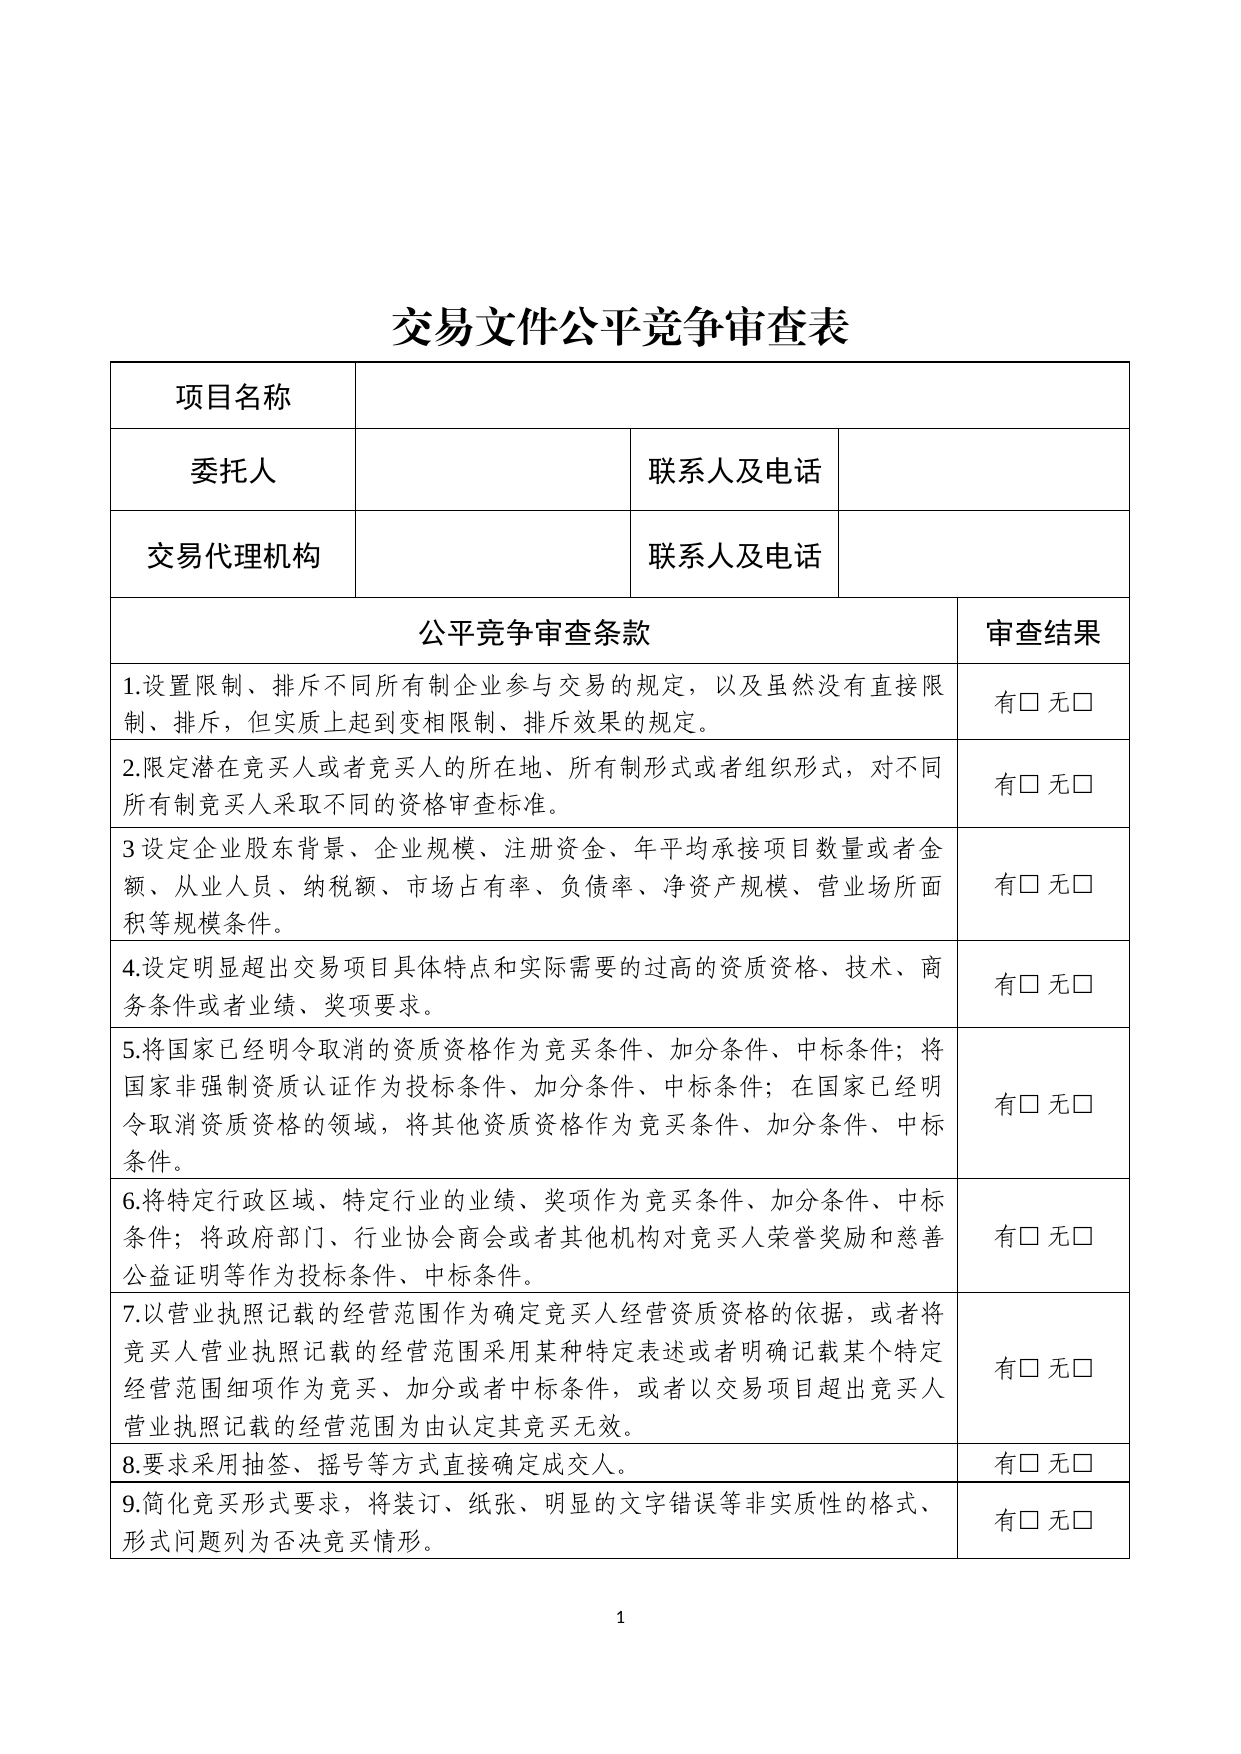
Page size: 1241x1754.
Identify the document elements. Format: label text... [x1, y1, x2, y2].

table_cell 3设定企业股东背景、企业规模、注册资金、年平均承接项目数量或者金额、从业人员、纳税额、市场占有率、负债率、净资产规模、营业场所面积等规模条件。 [111, 828, 957, 940]
table_cell 有 无 [958, 664, 1129, 739]
table_cell 9.简化竞买形式要求，将装订、纸张、明显的文字错误等非实质性的格式、形式问题列为否决竞买情形。 [111, 1483, 957, 1557]
table_cell 2.限定潜在竞买人或者竞买人的所在地、所有制形式或者组织形式，对不同所有制竞买人采取不同的资格审查标准。 [111, 740, 957, 827]
table_cell [839, 429, 1129, 510]
table_cell 有 无 [958, 941, 1129, 1027]
table_cell 审查结果 [958, 598, 1129, 663]
table_cell 联系人及电话 [631, 511, 838, 597]
table_cell 1.设置限制、排斥不同所有制企业参与交易的规定，以及虽然没有直接限制、排斥，但实质上起到变相限制、排斥效果的规定。 [111, 664, 957, 739]
table_cell 5.将国家已经明令取消的资质资格作为竞买条件、加分条件、中标条件；将国家非强制资质认证作为投标条件、加分条件、中标条件；在国家已经明令取消资质资格的领域，将其他资质资格作为竞买条件、加分条件、中标条件。 [111, 1028, 957, 1178]
table_cell 有 无 [958, 1483, 1129, 1557]
table_cell 7.以营业执照记载的经营范围作为确定竞买人经营资质资格的依据，或者将竞买人营业执照记载的经营范围采用某种特定表述或者明确记载某个特定经营范围细项作为竞买、加分或者中标条件，或者以交易项目超出竞买人营业执照记载的经营范围为由认定其竞买无效。 [111, 1293, 957, 1443]
table_cell [839, 511, 1129, 597]
table_cell 有 无 [958, 1293, 1129, 1443]
subtitle 交易文件公平竞争审查表 [148, 296, 1092, 361]
table_cell 6.将特定行政区域、特定行业的业绩、奖项作为竞买条件、加分条件、中标条件；将政府部门、行业协会商会或者其他机构对竞买人荣誉奖励和慈善公益证明等作为投标条件、中标条件。 [111, 1179, 957, 1292]
table_cell 公平竞争审查条款 [111, 598, 957, 663]
table_cell 有 无 [958, 828, 1129, 940]
table_cell 联系人及电话 [631, 429, 838, 510]
table_cell [356, 511, 630, 597]
table_cell [356, 429, 630, 510]
table_cell 有 无 [958, 1179, 1129, 1292]
table_cell 有 无 [958, 740, 1129, 827]
table_cell 交易代理机构 [111, 511, 355, 597]
table_header [356, 363, 1129, 427]
table_cell 8.要求采用抽签、摇号等方式直接确定成交人。 [111, 1444, 957, 1481]
table_cell 有 无 [958, 1444, 1129, 1481]
table_cell 4.设定明显超出交易项目具体特点和实际需要的过高的资质资格、技术、商务条件或者业绩、奖项要求。 [111, 941, 957, 1027]
table_cell 委托人 [111, 429, 355, 510]
table_cell 有 无 [958, 1028, 1129, 1178]
table_header 项目名称 [111, 363, 355, 427]
